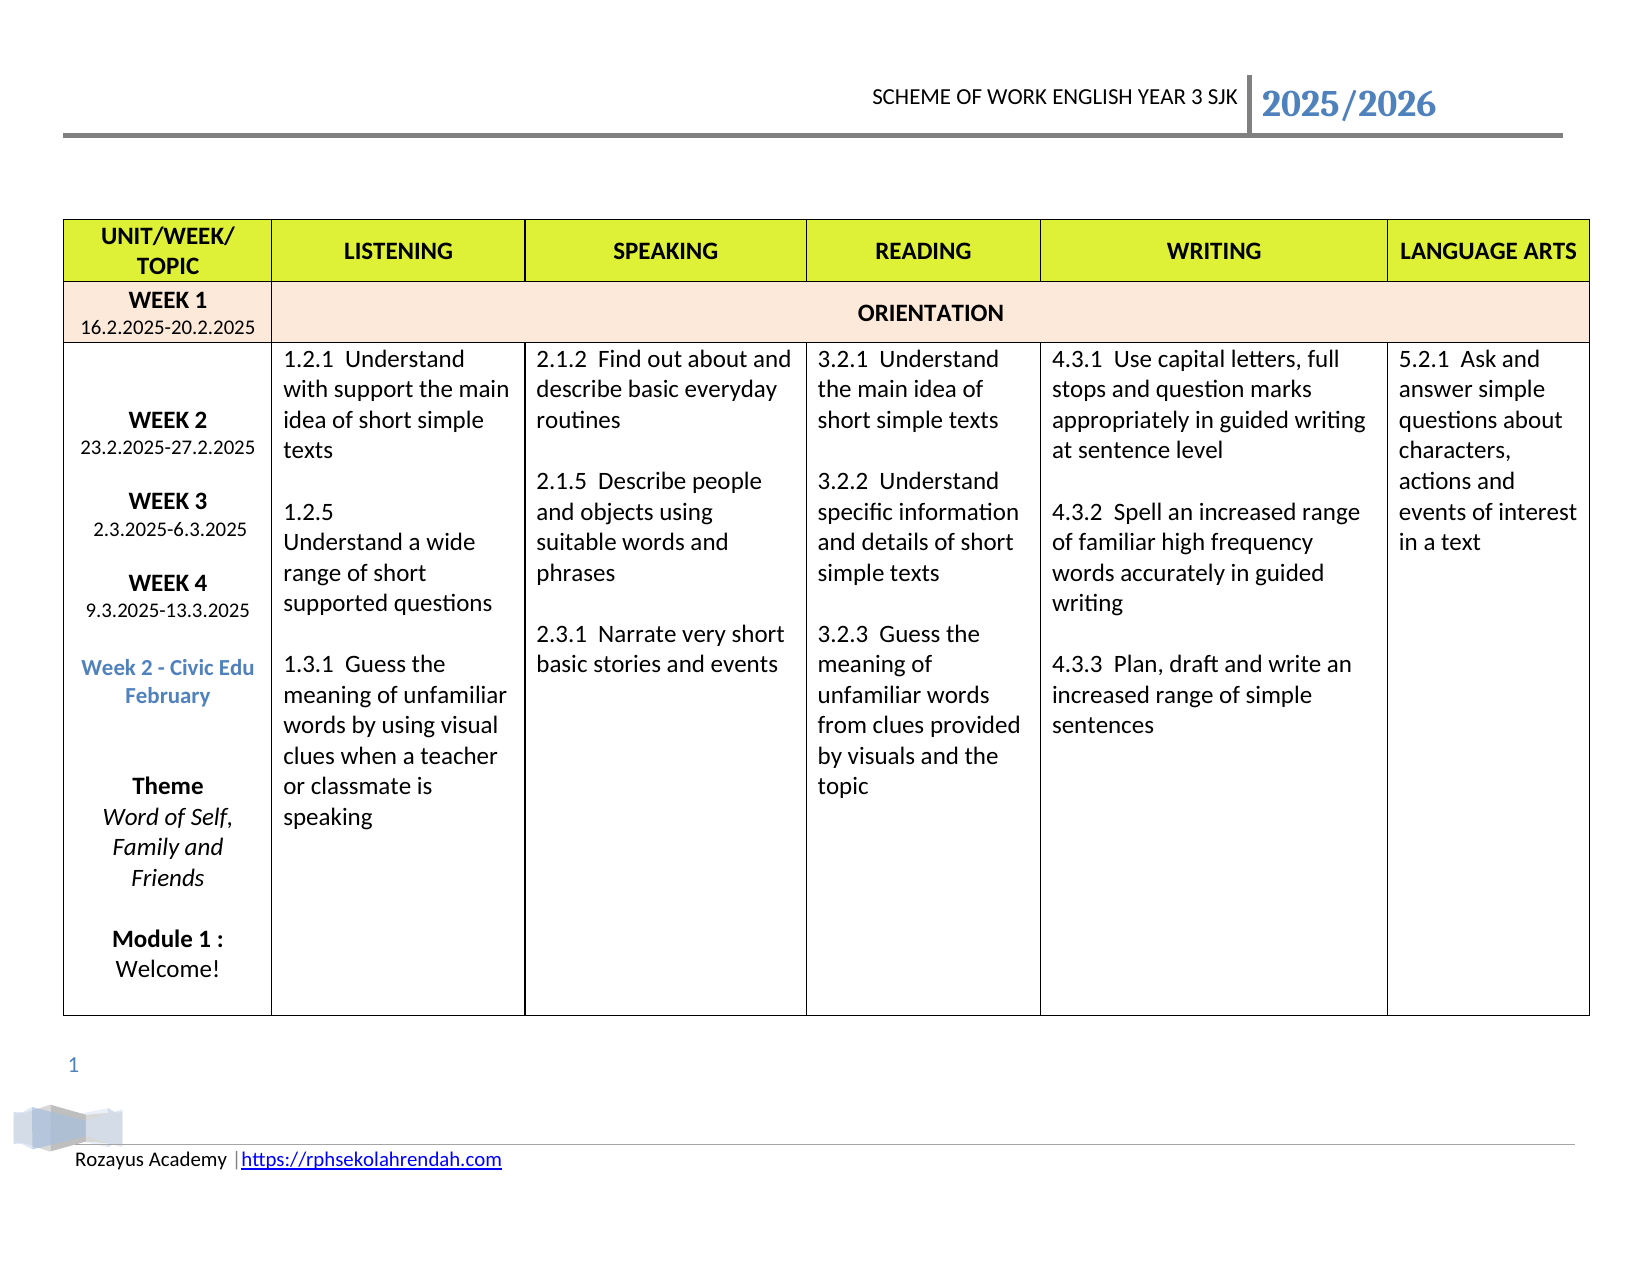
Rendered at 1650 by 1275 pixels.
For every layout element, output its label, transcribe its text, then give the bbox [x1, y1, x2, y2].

table_header READING [807, 220, 1040, 281]
table_cell 5.2.1 Ask and answer simple questions about characters, actions and events of interest in a text [1388, 343, 1589, 1014]
table_cell 3.2.1 Understand the main idea of short simple texts 3.2.2 Understand specific information and details of short simple texts 3.2.3 Guess the meaning of unfamiliar words from clues provided by visuals and the topic [807, 343, 1040, 1014]
table_cell 2.1.2 Find out about and describe basic everyday routines 2.1.5 Describe people and objects using suitable words and phrases 2.3.1 Narrate very short basic stories and events [526, 343, 806, 1014]
table_cell WEEK 1 16.2.2025-20.2.2025 [64, 282, 271, 342]
table_cell WEEK 2 23.2.2025-27.2.2025 WEEK 3 2.3.2025-6.3.2025 WEEK 4 9.3.2025-13.3.2025 Week 2 - Civic Edu February Theme Word of Self, Family and Friends Module 1 : Welcome! [64, 343, 271, 1014]
table_header LISTENING [272, 220, 524, 281]
table_header LANGUAGE ARTS [1388, 220, 1589, 281]
table_header UNIT/WEEK/ TOPIC [64, 220, 271, 281]
table_cell 4.3.1 Use capital letters, full stops and question marks appropriately in guided writing at sentence level 4.3.2 Spell an increased range of familiar high frequency words accurately in guided writing 4.3.3 Plan, draft and write an increased range of simple sentences [1041, 343, 1387, 1014]
table_header SPEAKING [526, 220, 806, 281]
table_cell ORIENTATION [272, 282, 1589, 342]
table_header WRITING [1041, 220, 1387, 281]
table_cell 1.2.1 Understand with support the main idea of short simple texts 1.2.5 Understand a wide range of short supported questions 1.3.1 Guess the meaning of unfamiliar words by using visual clues when a teacher or classmate is speaking [272, 343, 524, 1014]
